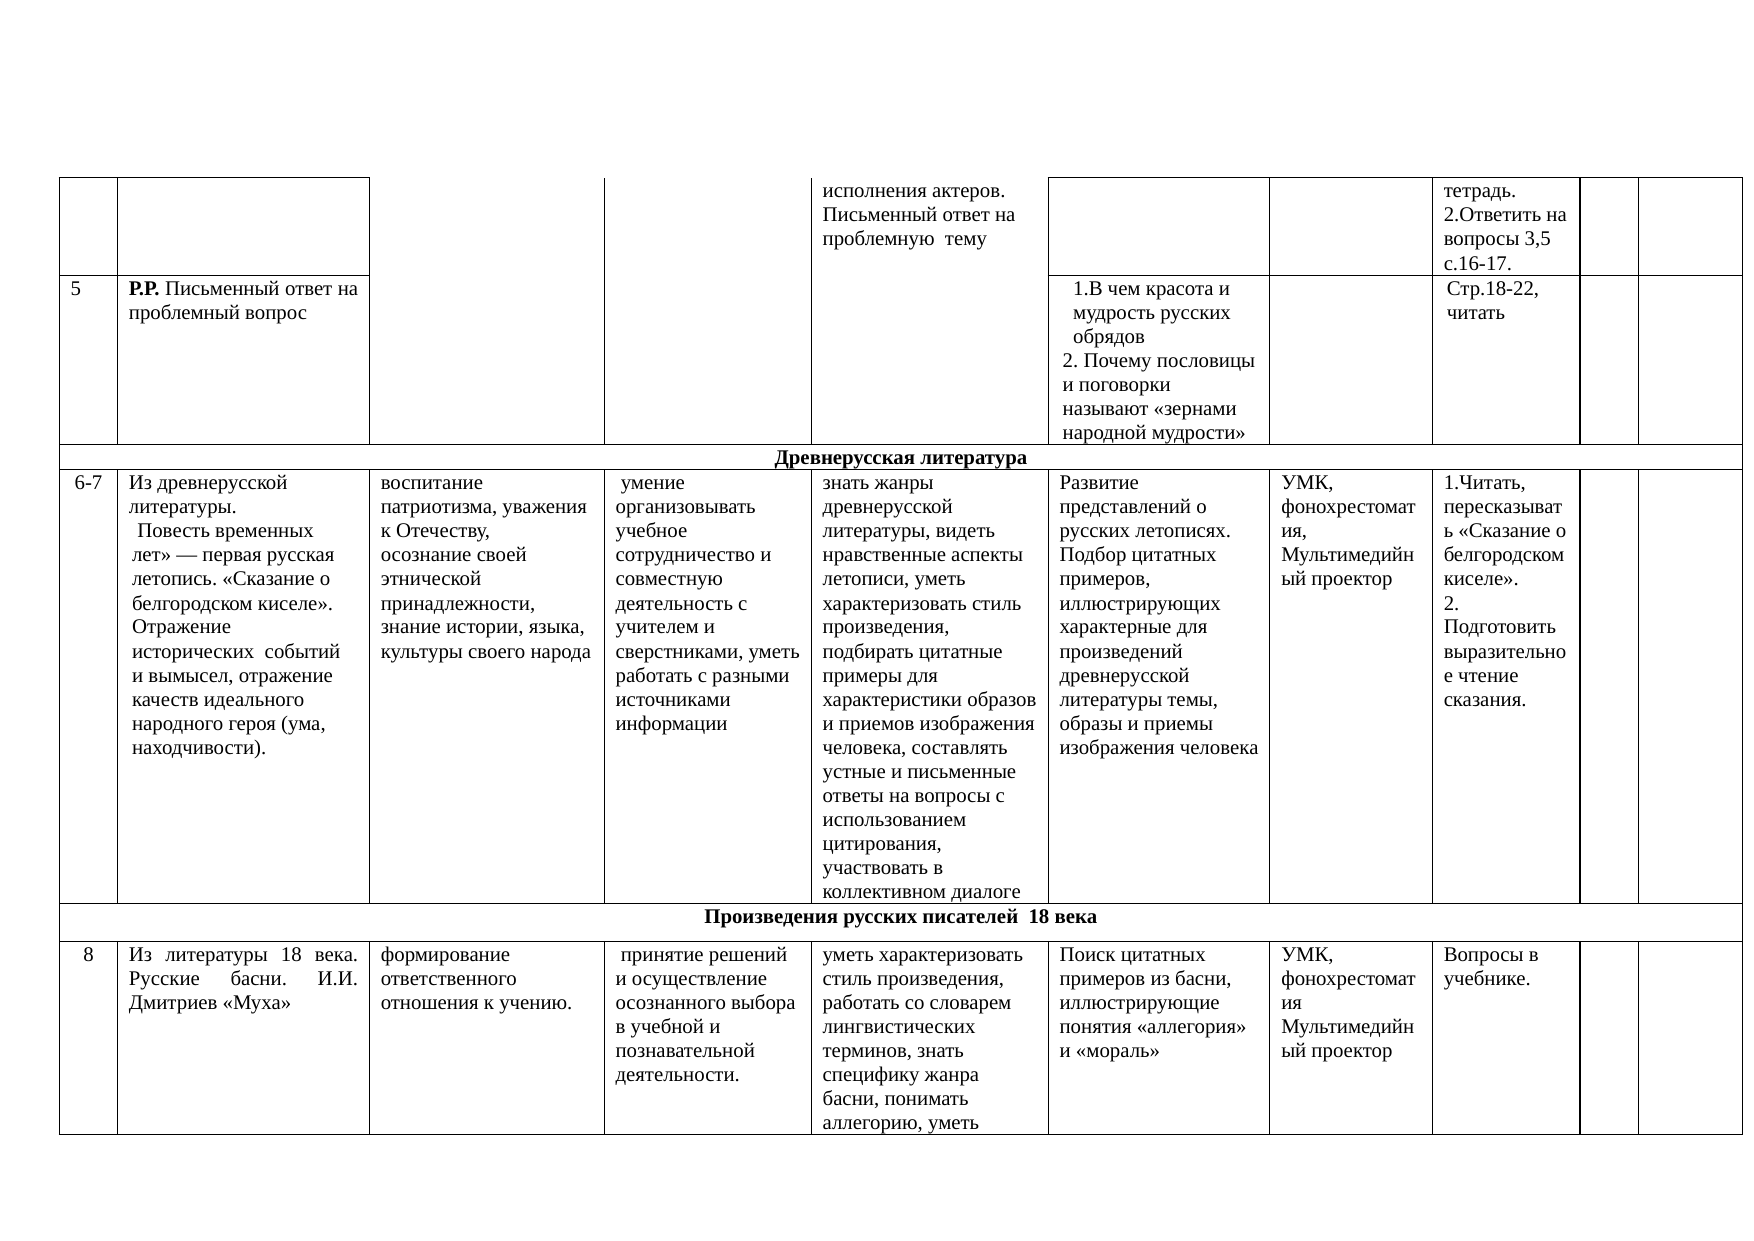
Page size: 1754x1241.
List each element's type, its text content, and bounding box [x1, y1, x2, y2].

table_cell Произведения русских писателей 18 века [60, 904, 1742, 941]
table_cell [370, 942, 604, 1134]
table_cell [1270, 276, 1432, 444]
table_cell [1433, 178, 1579, 274]
table_cell 5 [60, 276, 117, 444]
table_cell Развитие представлений о русских летописях. Подбор цитатных примеров, иллюстрирующих характерные для произведений древнерусской литературы темы, образы и приемы изображения человека [1049, 470, 1269, 903]
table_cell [605, 942, 811, 1134]
table_cell УМК, фонохрестоматия, Мультимедийный проектор [1270, 470, 1432, 903]
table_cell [1270, 942, 1432, 1134]
table_cell [1581, 942, 1638, 1134]
table_cell [1581, 276, 1638, 444]
table_cell знать жанры древнерусской литературы, видеть нравственные аспекты летописи, уметь характеризовать стиль произведения, подбирать цитатные примеры для характеристики образов и приемов изображения человека, составлять устные и письменные ответы на вопросы с использованием цитирования, участвовать в коллективном диалоге [812, 470, 1048, 903]
table_cell 1.Читать, пересказывать «Сказание о белгородском киселе». 2. Подготовить выразительное чтение сказания. [1433, 470, 1579, 903]
table_cell [1581, 178, 1638, 274]
table_cell [1639, 942, 1742, 1134]
table_cell умение организовывать учебное сотрудничество и совместную деятельность с учителем и сверстниками, уметь работать с разными источниками информации [605, 470, 811, 903]
table_cell 8 [60, 942, 117, 1134]
table_cell воспитание патриотизма, уважения к Отечеству, осознание своей этнической принадлежности, знание истории, языка, культуры своего народа [370, 470, 604, 903]
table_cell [1049, 942, 1269, 1134]
table_cell Вопросы в учебнике. [1433, 942, 1579, 1134]
table_cell 1.В чем красота и мудрость русских обрядов 2. Почему пословицы и поговорки называют «зернами народной мудрости» [1049, 276, 1269, 444]
table_cell 6-7 [60, 470, 117, 903]
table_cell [812, 942, 1048, 1134]
table_cell [1639, 276, 1742, 444]
table_cell [1639, 178, 1742, 274]
table_cell Р.Р. Письменный ответ на проблемный вопрос [118, 276, 369, 444]
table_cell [118, 942, 369, 1134]
table_cell Стр.18-22, читать [1433, 276, 1579, 444]
table_cell [1581, 470, 1638, 903]
table_cell [1639, 470, 1742, 903]
table_cell Древнерусская литература [60, 445, 1742, 469]
table_cell Из древнерусской литературы. Повесть временных лет» — первая русская летопись. «Сказание о белгородском киселе». Отражение исторических событий и вымысел, отражение качеств идеального народного героя (ума, находчивости). [118, 470, 369, 903]
